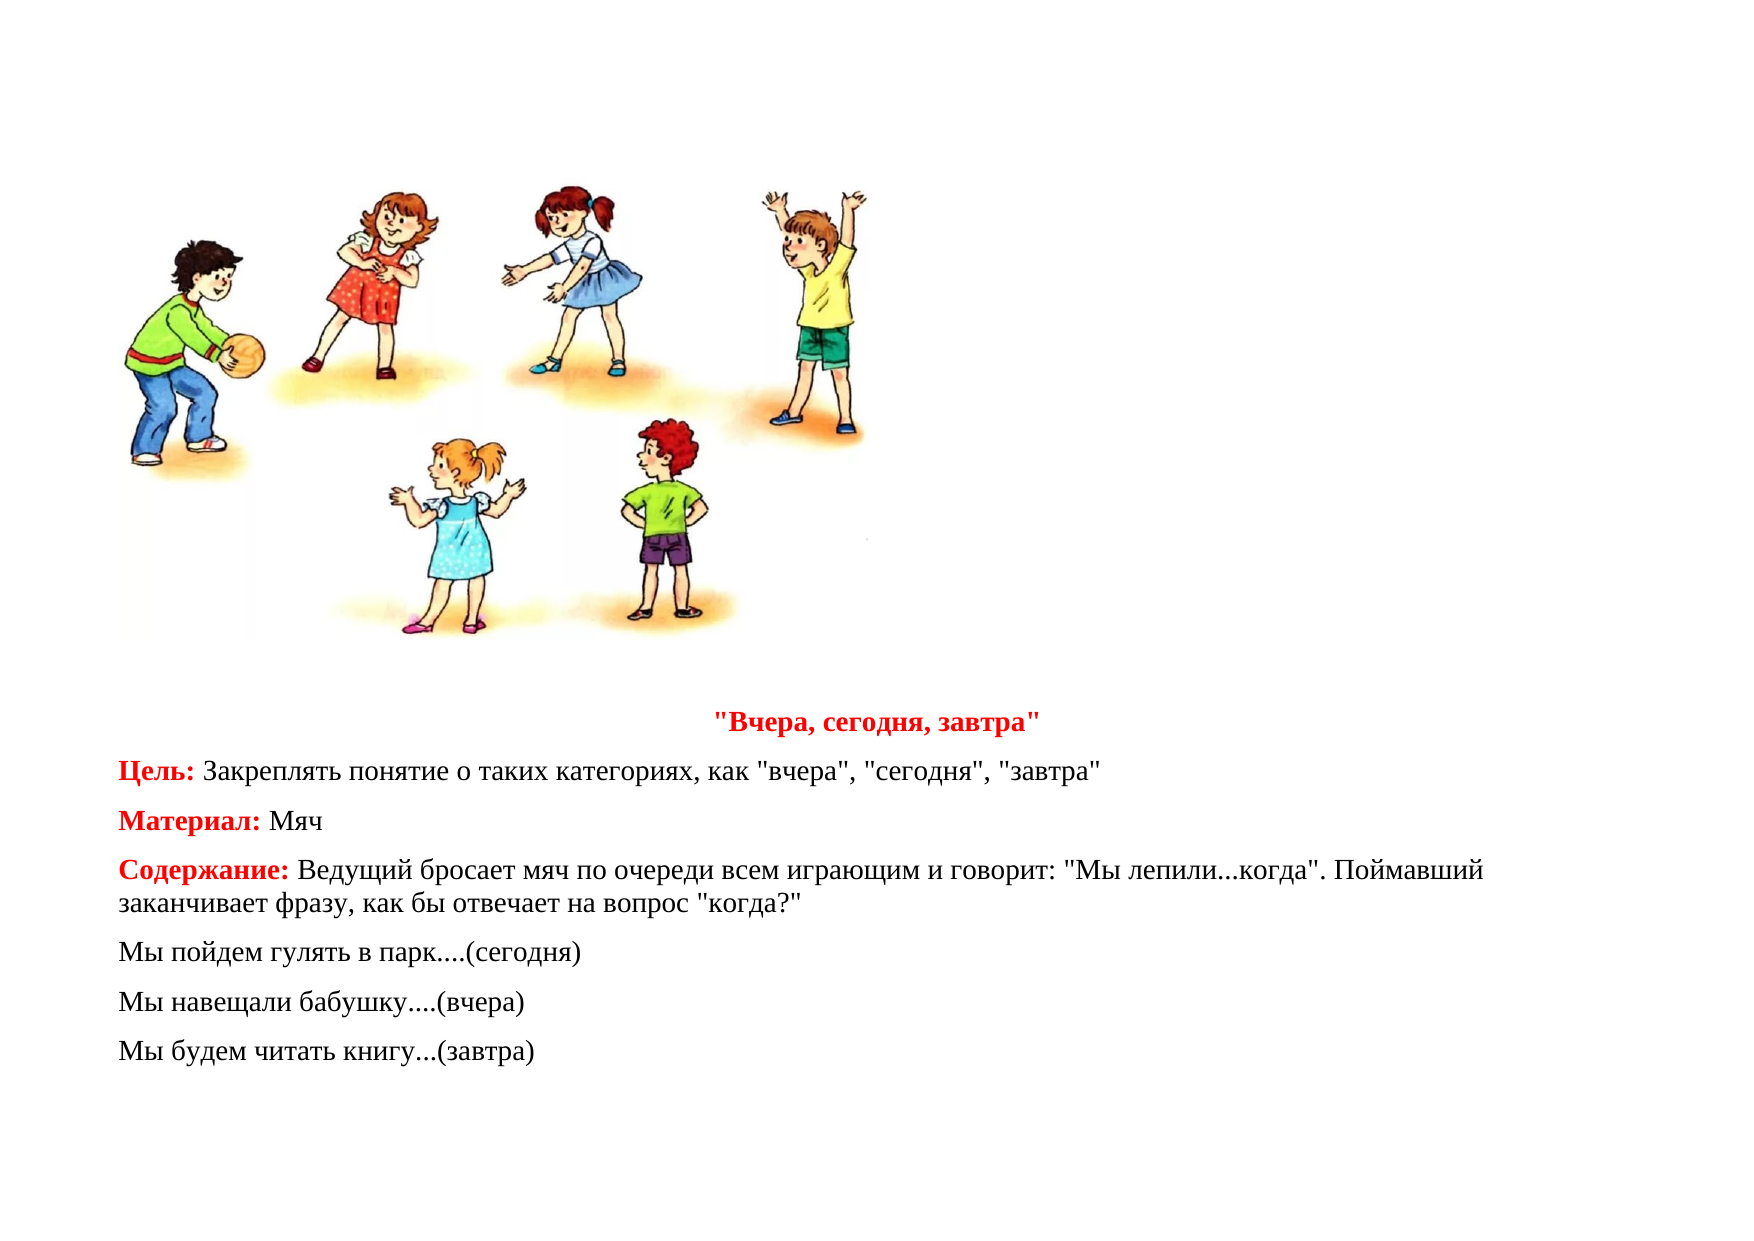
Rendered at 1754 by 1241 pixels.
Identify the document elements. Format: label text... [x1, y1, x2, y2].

text Цель: Закреплять понятие о таких категориях, как "вчера", "сегодня", "завтра" [118, 753, 1636, 787]
text Мы будем читать книгу...(завтра) [118, 1033, 1636, 1066]
picture [118, 177, 870, 640]
text Материал: Мяч [118, 803, 1636, 836]
text Мы навещали бабушку....(вчера) [118, 984, 1636, 1017]
text "Вчера, сегодня, завтра" [118, 704, 1636, 738]
text Содержание: Ведущий бросает мяч по очереди всем играющим и говорит: "Мы лепили...когда". Поймавший заканчивает фразу, как бы отвечает на вопрос "когда?" [118, 852, 1636, 919]
text Мы пойдем гулять в парк....(сегодня) [118, 934, 1636, 968]
